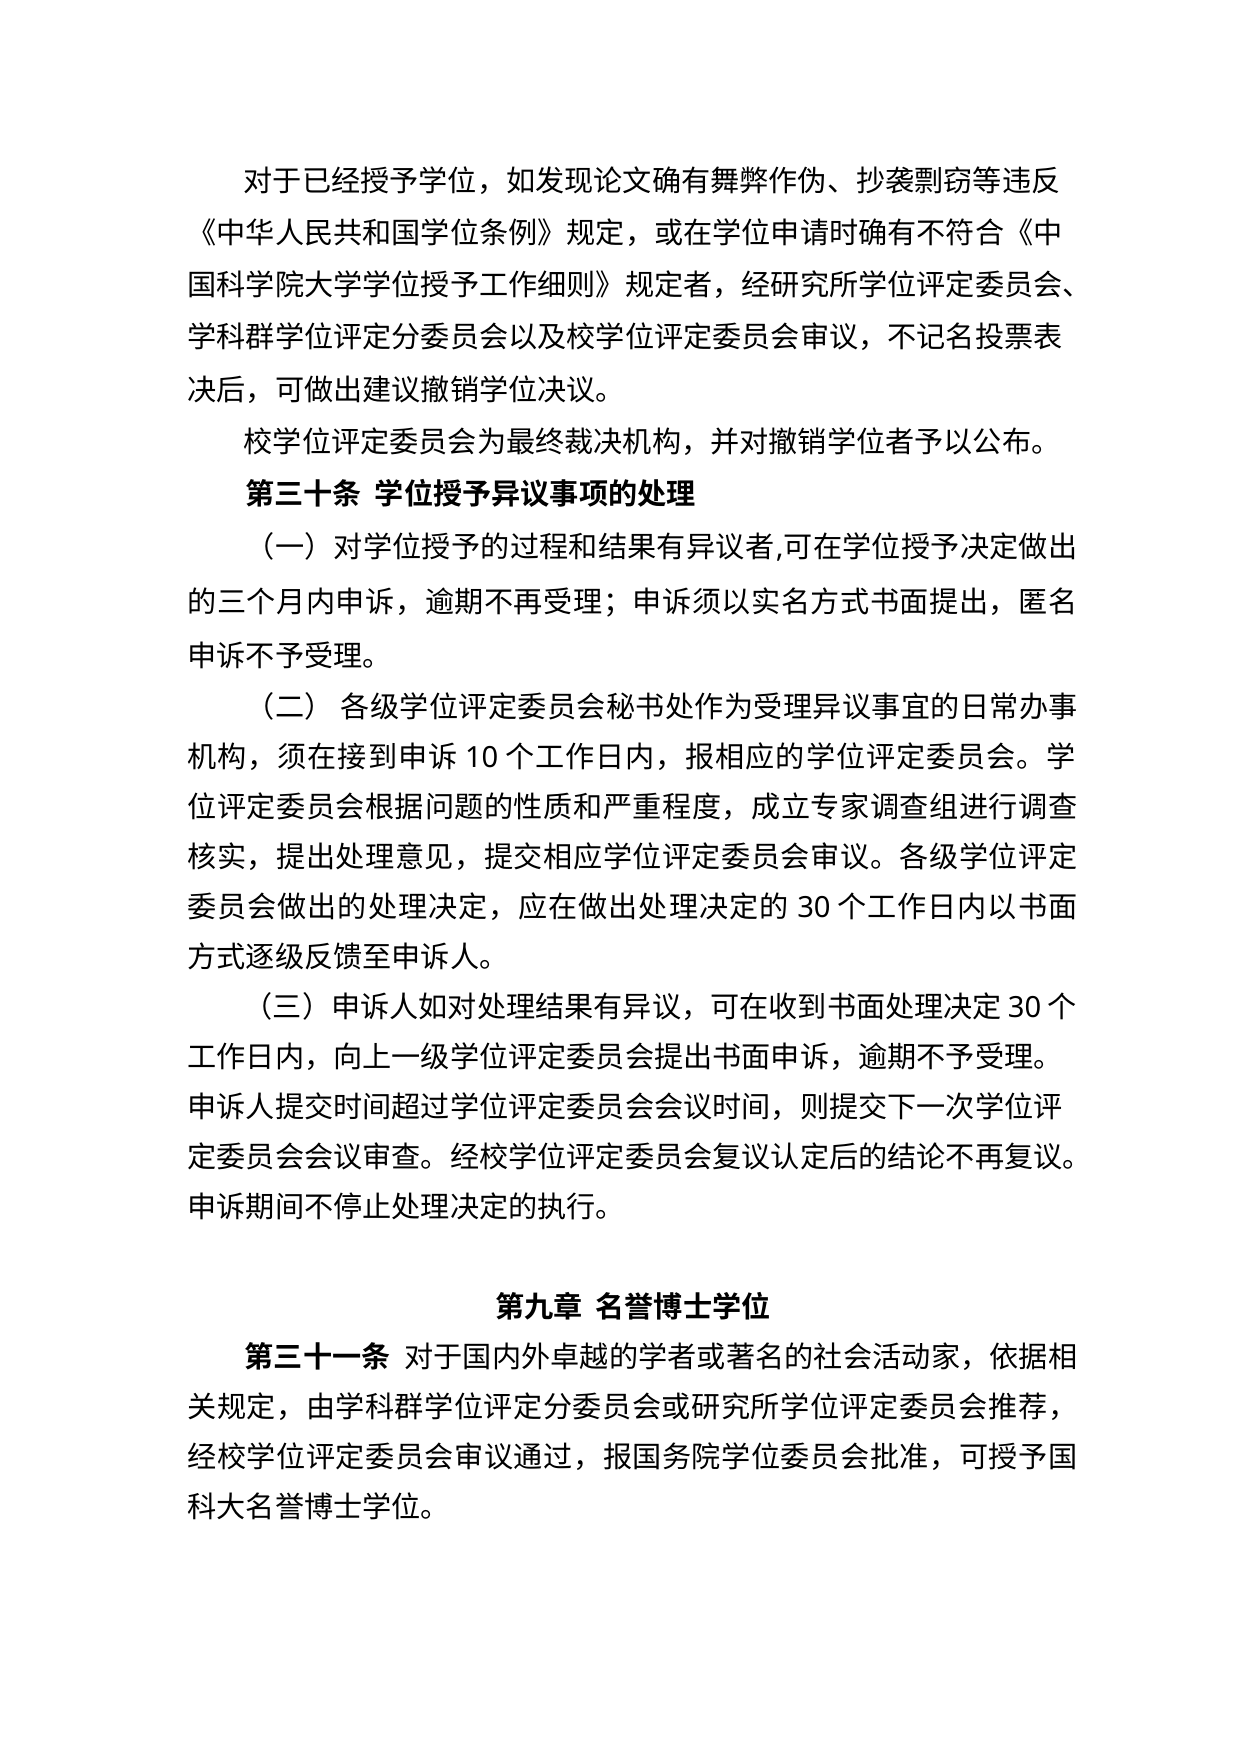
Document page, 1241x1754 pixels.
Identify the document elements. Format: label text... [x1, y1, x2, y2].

text （二） 各级学位评定委员会秘书处作为受理异议事宜的日常办事机构，须在接到申诉10个工作日内，报相应的学位评定委员会。学位评定委员会根据问题的性质和严重程度，成立专家调查组进行调查核实，提出处理意见，提交相应学位评定委员会审议。各级学位评定委员会做出的处理决定，应在做出处理决定的30个工作日内以书面方式逐级反馈至申诉人。 [187, 677, 1078, 977]
text 第三十一条 对于国内外卓越的学者或著名的社会活动家，依据相关规定，由学科群学位评定分委员会或研究所学位评定委员会推荐，经校学位评定委员会审议通过，报国务院学位委员会批准，可授予国科大名誉博士学位。 [187, 1327, 1078, 1527]
text 校学位评定委员会为最终裁决机构，并对撤销学位者予以公布。 [187, 410, 1078, 462]
text 第三十条 学位授予异议事项的处理 [187, 462, 1078, 514]
text 第九章 名誉博士学位 [187, 1277, 1078, 1327]
text 对于已经授予学位，如发现论文确有舞弊作伪、抄袭剽窃等违反《中华人民共和国学位条例》规定，或在学位申请时确有不符合《中国科学院大学学位授予工作细则》规定者，经研究所学位评定委员会、学科群学位评定分委员会以及校学位评定委员会审议，不记名投票表决后，可做出建议撤销学位决议。 [187, 150, 1078, 410]
text （一）对学位授予的过程和结果有异议者,可在学位授予决定做出的三个月内申诉，逾期不再受理；申诉须以实名方式书面提出，匿名申诉不予受理。 [187, 514, 1078, 677]
text （三）申诉人如对处理结果有异议，可在收到书面处理决定30个工作日内，向上一级学位评定委员会提出书面申诉，逾期不予受理。申诉人提交时间超过学位评定委员会会议时间，则提交下一次学位评定委员会会议审查。经校学位评定委员会复议认定后的结论不再复议。申诉期间不停止处理决定的执行。 [187, 977, 1078, 1227]
